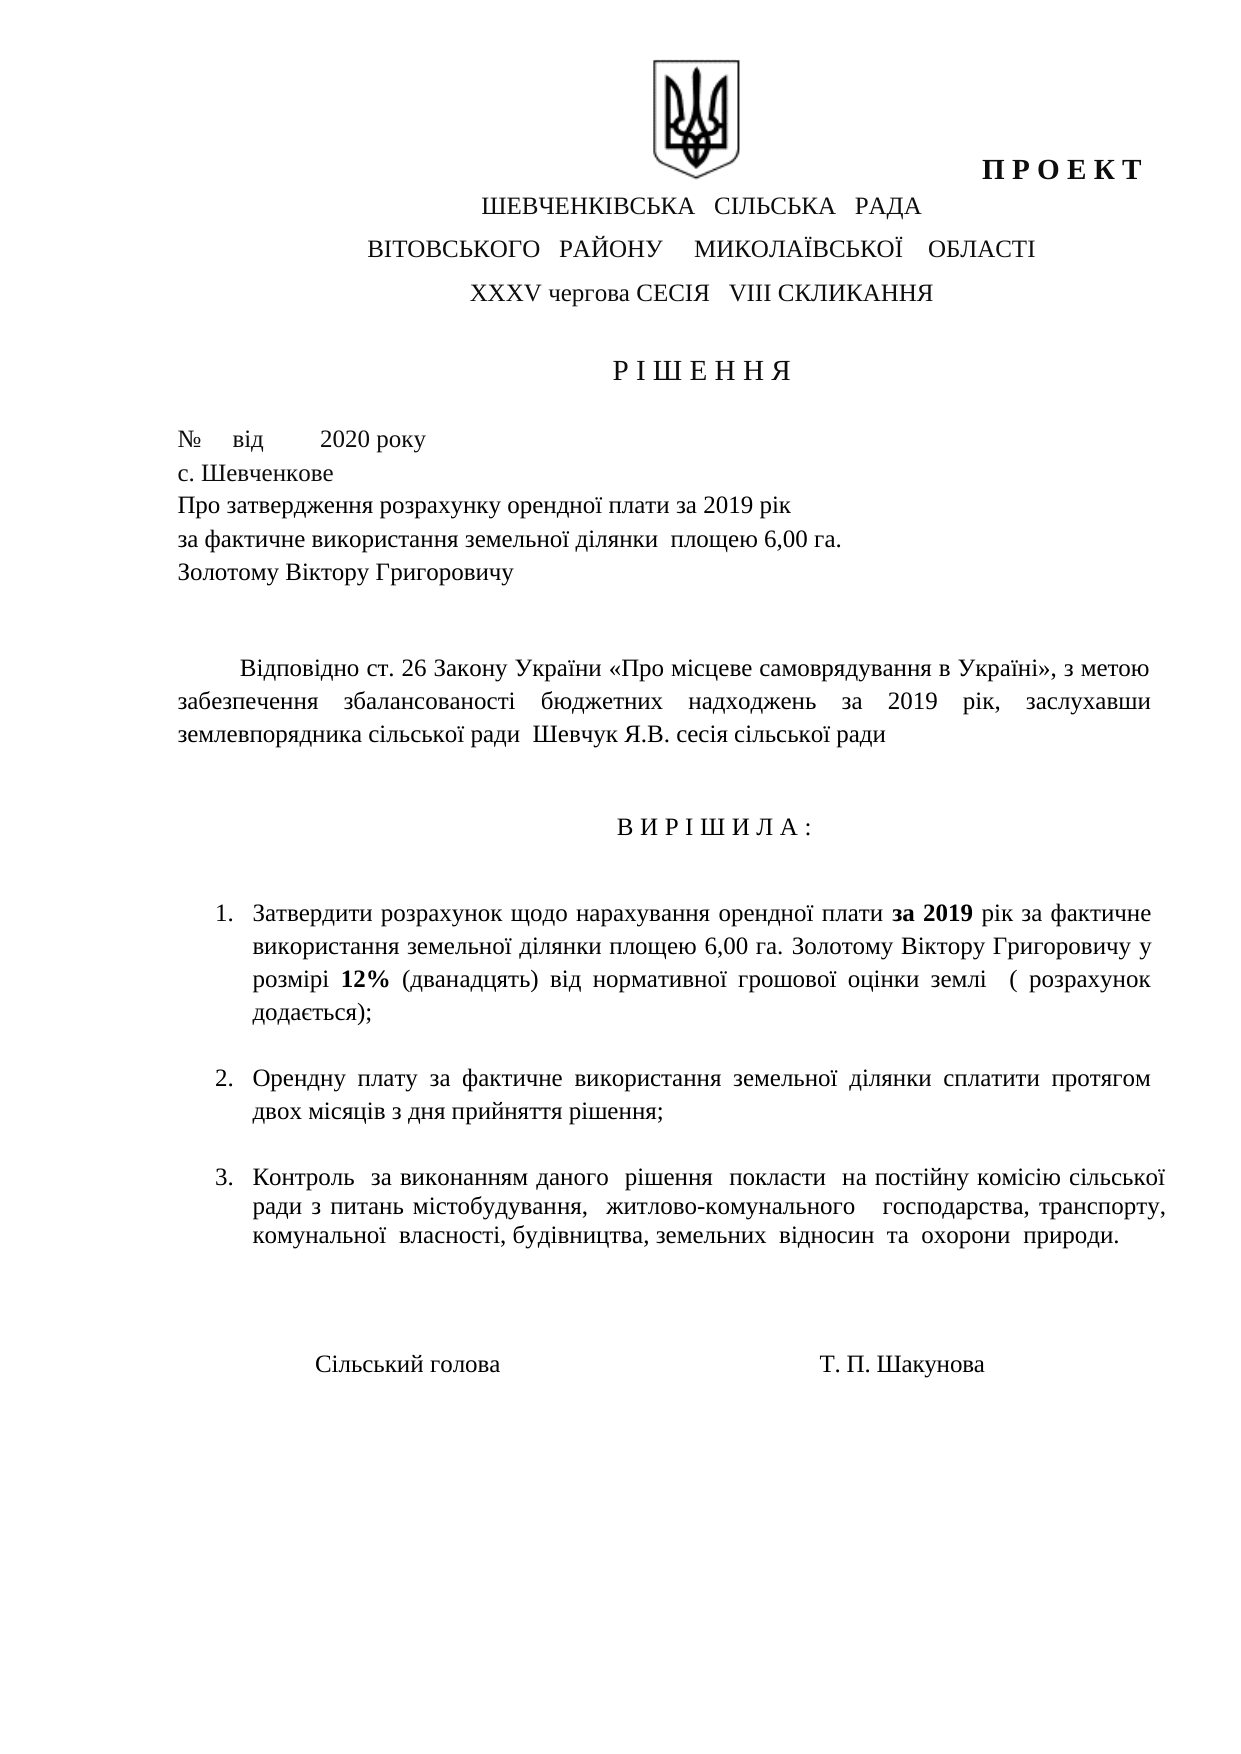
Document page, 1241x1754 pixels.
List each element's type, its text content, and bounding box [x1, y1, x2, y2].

text за фактичне використання земельної ділянки площею 6,00 га. [177, 524, 1152, 552]
list Контроль за виконанням даного рішення покласти на постійну комісію сільської ради з питань містобудування, житлово-комунального господарства, транспорту, комунальної власності, будівництва, земельних відносин та охорони природи. [215, 1162, 1167, 1248]
text Р І Ш Е Н Н Я [236, 353, 1167, 387]
picture [652, 59, 740, 180]
text Про затвердження розрахунку орендної плати за 2019 рік [177, 491, 1152, 519]
text № від 2020 року [177, 424, 1167, 453]
text с. Шевченкове [177, 458, 1167, 486]
list Орендну плату за фактичне використання земельної ділянки сплатити протягом двох місяців з дня прийняття рішення; [215, 1063, 1152, 1125]
text Сільський голова Т. П. Шакунова [215, 1349, 1167, 1378]
text ШЕВЧЕНКІВСЬКА СІЛЬСЬКА РАДА ВІТОВСЬКОГО РАЙОНУ МИКОЛАЇВСЬКОЇ ОБЛАСТІ ХХХV чергова СЕСІЯ VІІІ СКЛИКАННЯ [236, 191, 1167, 306]
text Золотому Віктору Григоровичу [177, 557, 1152, 585]
text П Р О Е К Т [177, 59, 1167, 186]
text Відповідно ст. 26 Закону України «Про місцеве самоврядування в Україні», з метою забезпечення збалансованості бюджетних надходжень за 2019 рік, заслухавши землевпорядника сільської ради Шевчук Я.В. сесія сільської ради [177, 653, 1152, 748]
list Затвердити розрахунок щодо нарахування орендної плати за 2019 рік за фактичне використання земельної ділянки площею 6,00 га. Золотому Віктору Григоровичу у розмірі 12% (дванадцять) від нормативної грошової оцінки землі ( розрахунок додається); [215, 898, 1152, 1026]
text ВИРІШИЛА: [236, 812, 1167, 841]
